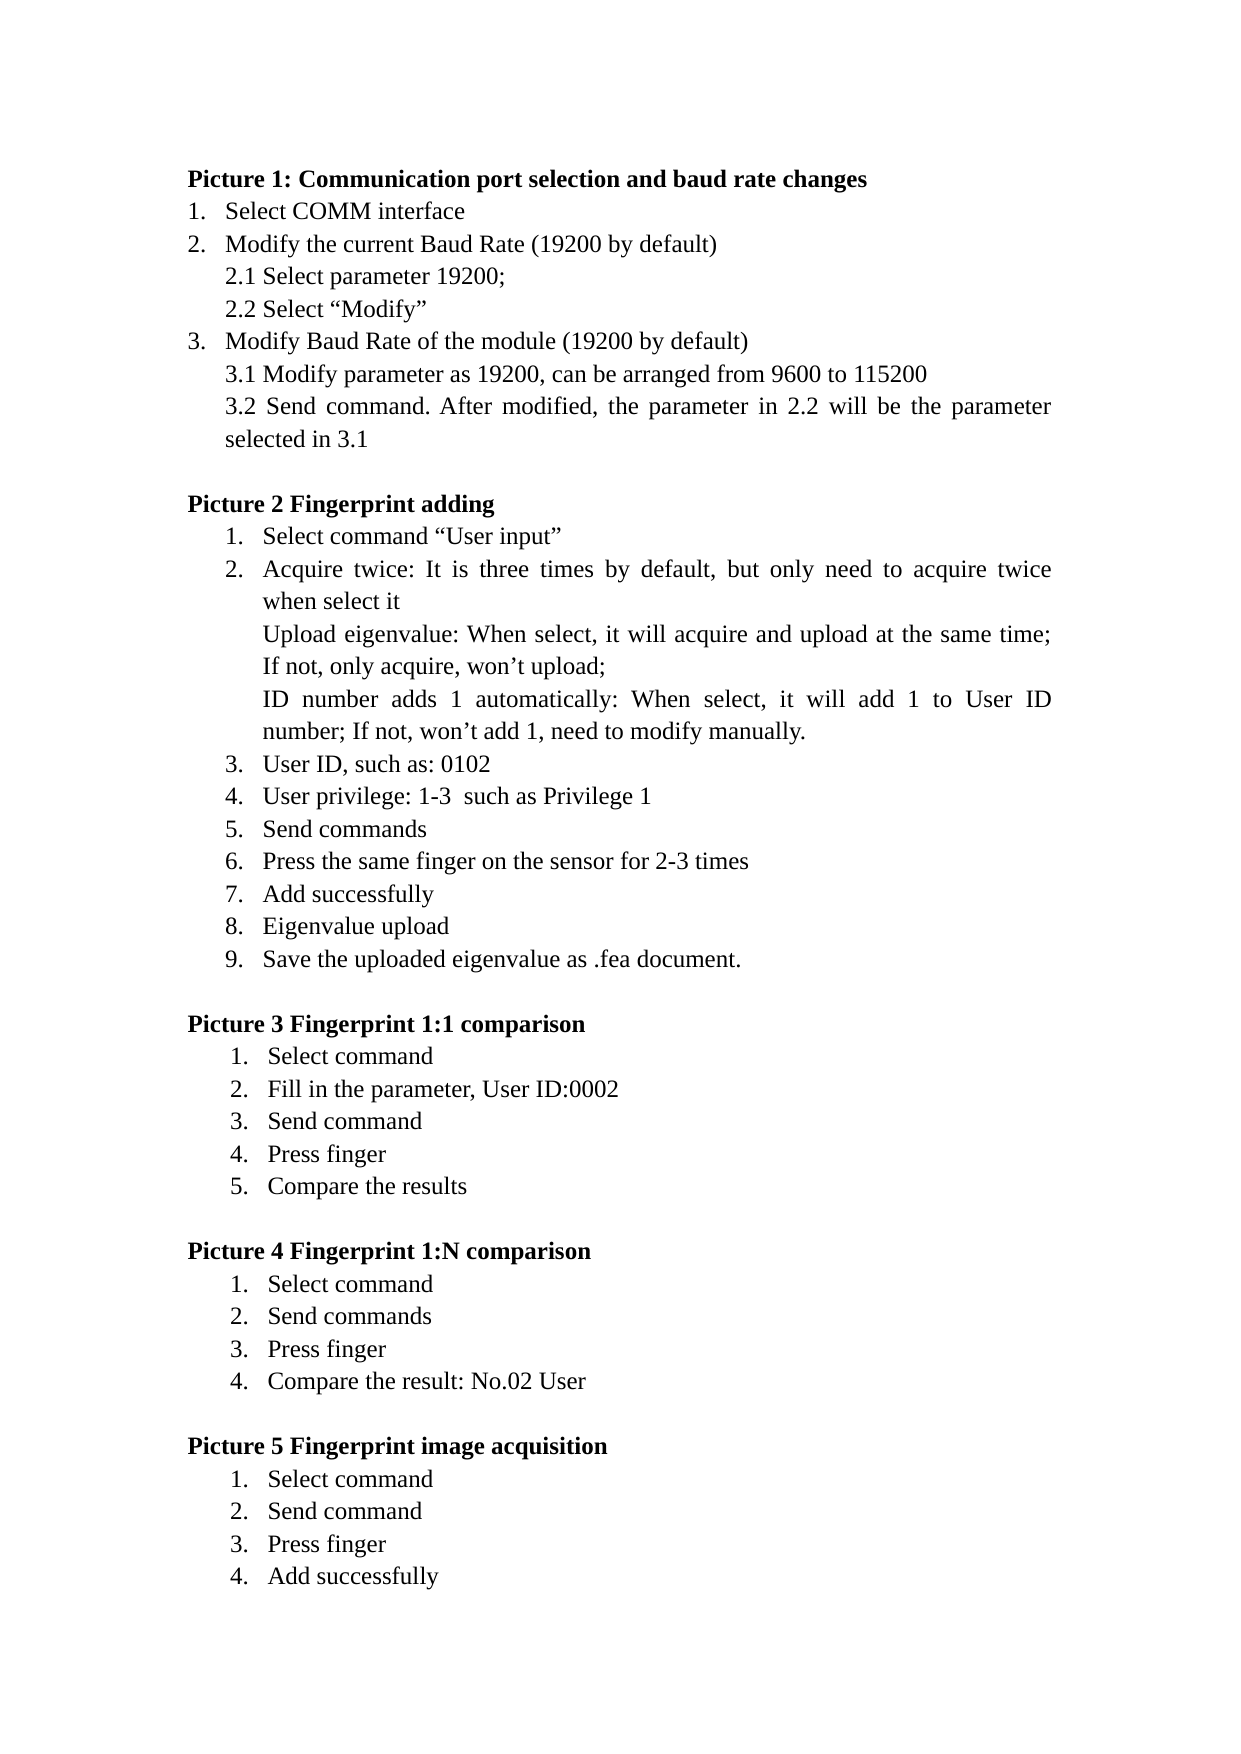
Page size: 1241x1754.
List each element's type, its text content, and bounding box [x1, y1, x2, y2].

list Modify the current Baud Rate (19200 by default) [187, 227, 1053, 259]
text Picture 5 Fingerprint image acquisition [187, 1429, 1053, 1462]
list Send command [230, 1104, 1053, 1137]
list Select COMM interface [187, 194, 1053, 227]
list Modify Baud Rate of the module (19200 by default) [187, 324, 1053, 357]
list ID number adds 1 automatically: When select, it will add 1 to User ID number; If not, won’t add 1, need to modify manually. [262, 682, 1053, 747]
list 3.2 Send command. After modified, the parameter in 2.2 will be the parameter selected in 3.1 [225, 389, 1053, 454]
list Send command [230, 1494, 1053, 1527]
list Send commands [225, 812, 1053, 844]
list Add successfully [225, 877, 1053, 909]
text Picture 1: Communication port selection and baud rate changes [187, 162, 1053, 194]
list Press finger [230, 1527, 1053, 1559]
list Save the uploaded eigenvalue as .fea document. [225, 942, 1053, 974]
list Add successfully [230, 1559, 1053, 1592]
list Upload eigenvalue: When select, it will acquire and upload at the same time; If not, only acquire, won’t upload; [262, 617, 1053, 682]
list User privilege: 1-3 such as Privilege 1 [225, 779, 1053, 812]
list Acquire twice: It is three times by default, but only need to acquire twice when select it [225, 552, 1053, 617]
list Eigenvalue upload [225, 909, 1053, 942]
list 3.1 Modify parameter as 19200, can be arranged from 9600 to 115200 [225, 357, 1053, 389]
list Compare the results [230, 1169, 1053, 1202]
list Fill in the parameter, User ID:0002 [230, 1072, 1053, 1104]
list Compare the result: No.02 User [230, 1364, 1053, 1397]
list User ID, such as: 0102 [225, 747, 1053, 779]
list Press finger [230, 1332, 1053, 1364]
list Select command [230, 1039, 1053, 1072]
list Send commands [230, 1299, 1053, 1332]
list Select command [230, 1462, 1053, 1494]
text Picture 4 Fingerprint 1:N comparison [187, 1234, 1053, 1267]
list 2.2 Select “Modify” [225, 292, 1053, 324]
list Select command [230, 1267, 1053, 1299]
text Picture 3 Fingerprint 1:1 comparison [187, 1007, 1053, 1039]
list 2.1 Select parameter 19200; [225, 259, 1053, 292]
text Picture 2 Fingerprint adding [187, 487, 1053, 519]
list Press finger [230, 1137, 1053, 1169]
list Select command “User input” [225, 519, 1053, 552]
list Press the same finger on the sensor for 2-3 times [225, 844, 1053, 877]
